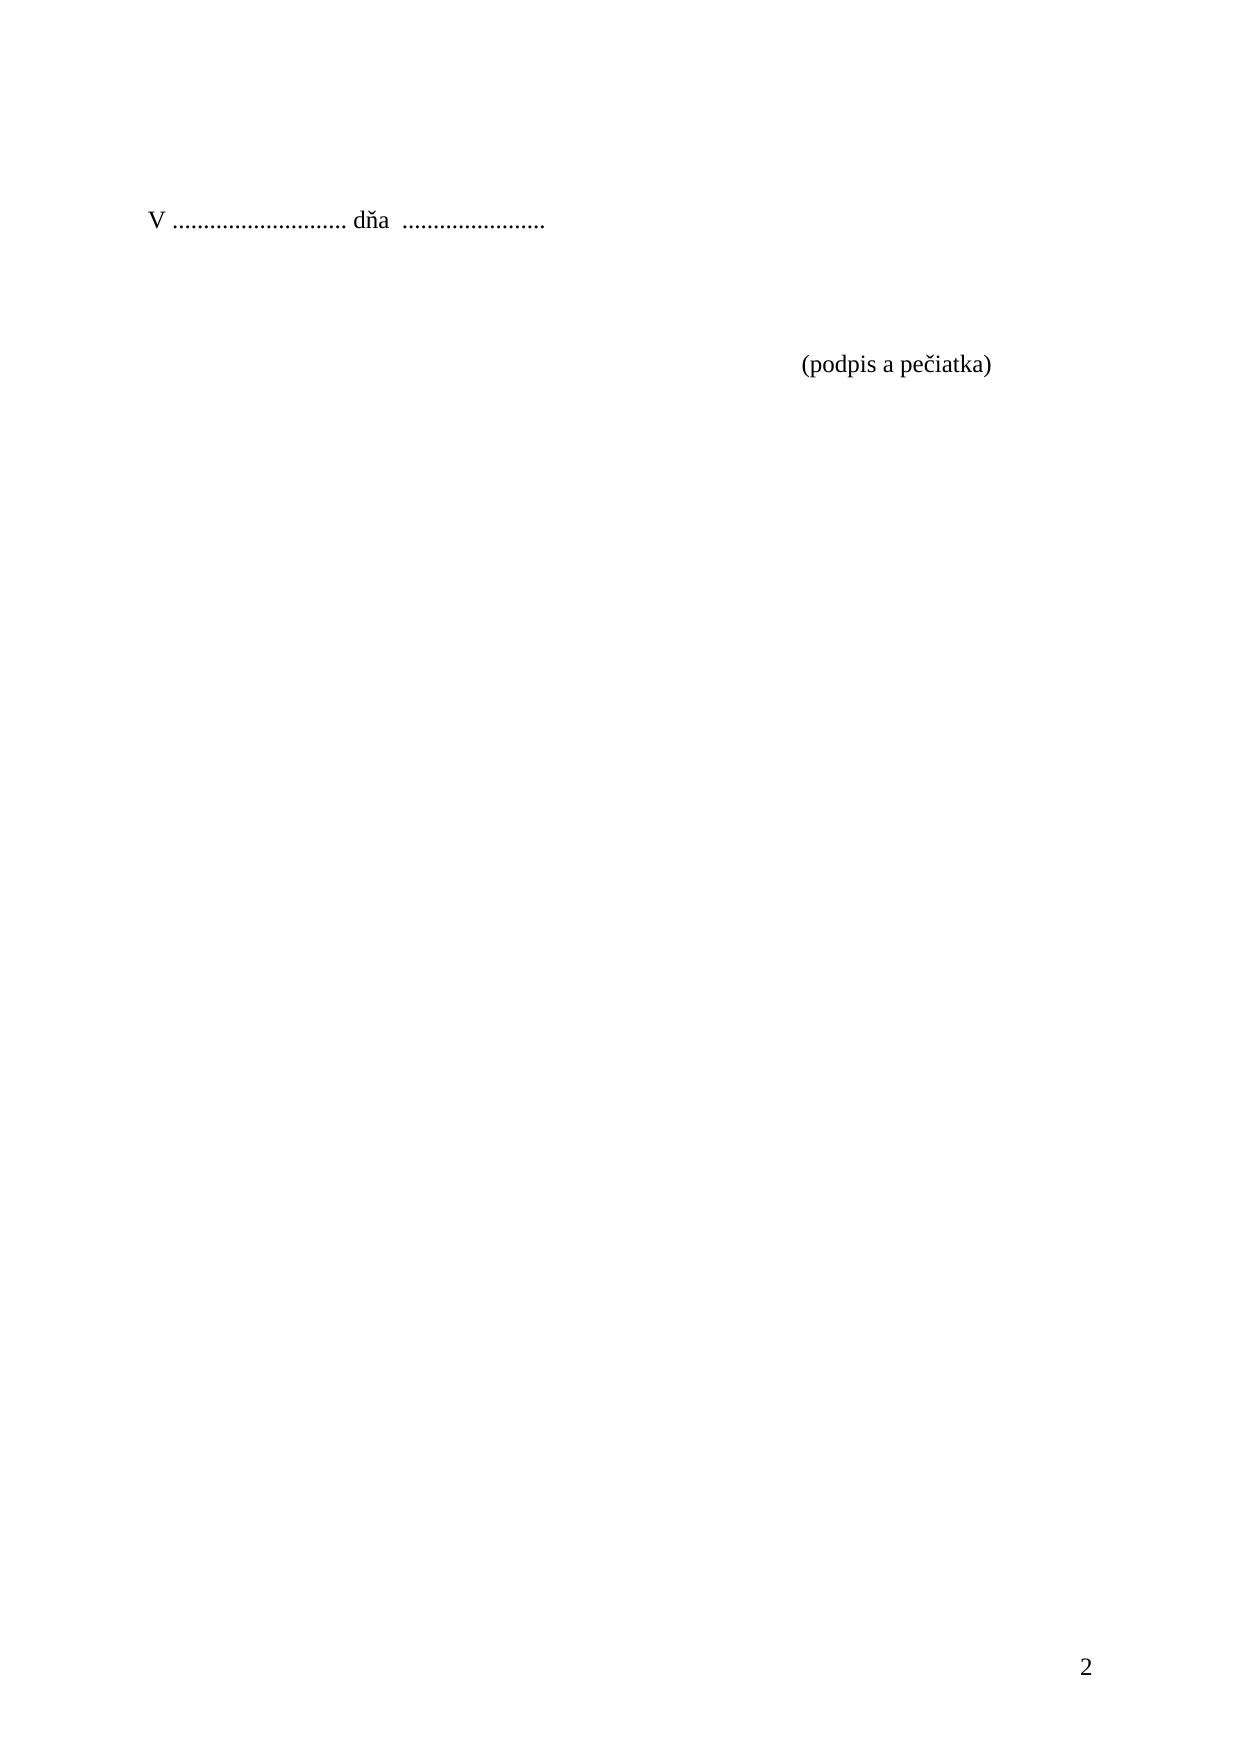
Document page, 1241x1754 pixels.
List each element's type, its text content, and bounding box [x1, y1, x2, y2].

text V ............................ dňa ....................... [148, 206, 1093, 234]
text (podpis a pečiatka) [221, 349, 1093, 378]
